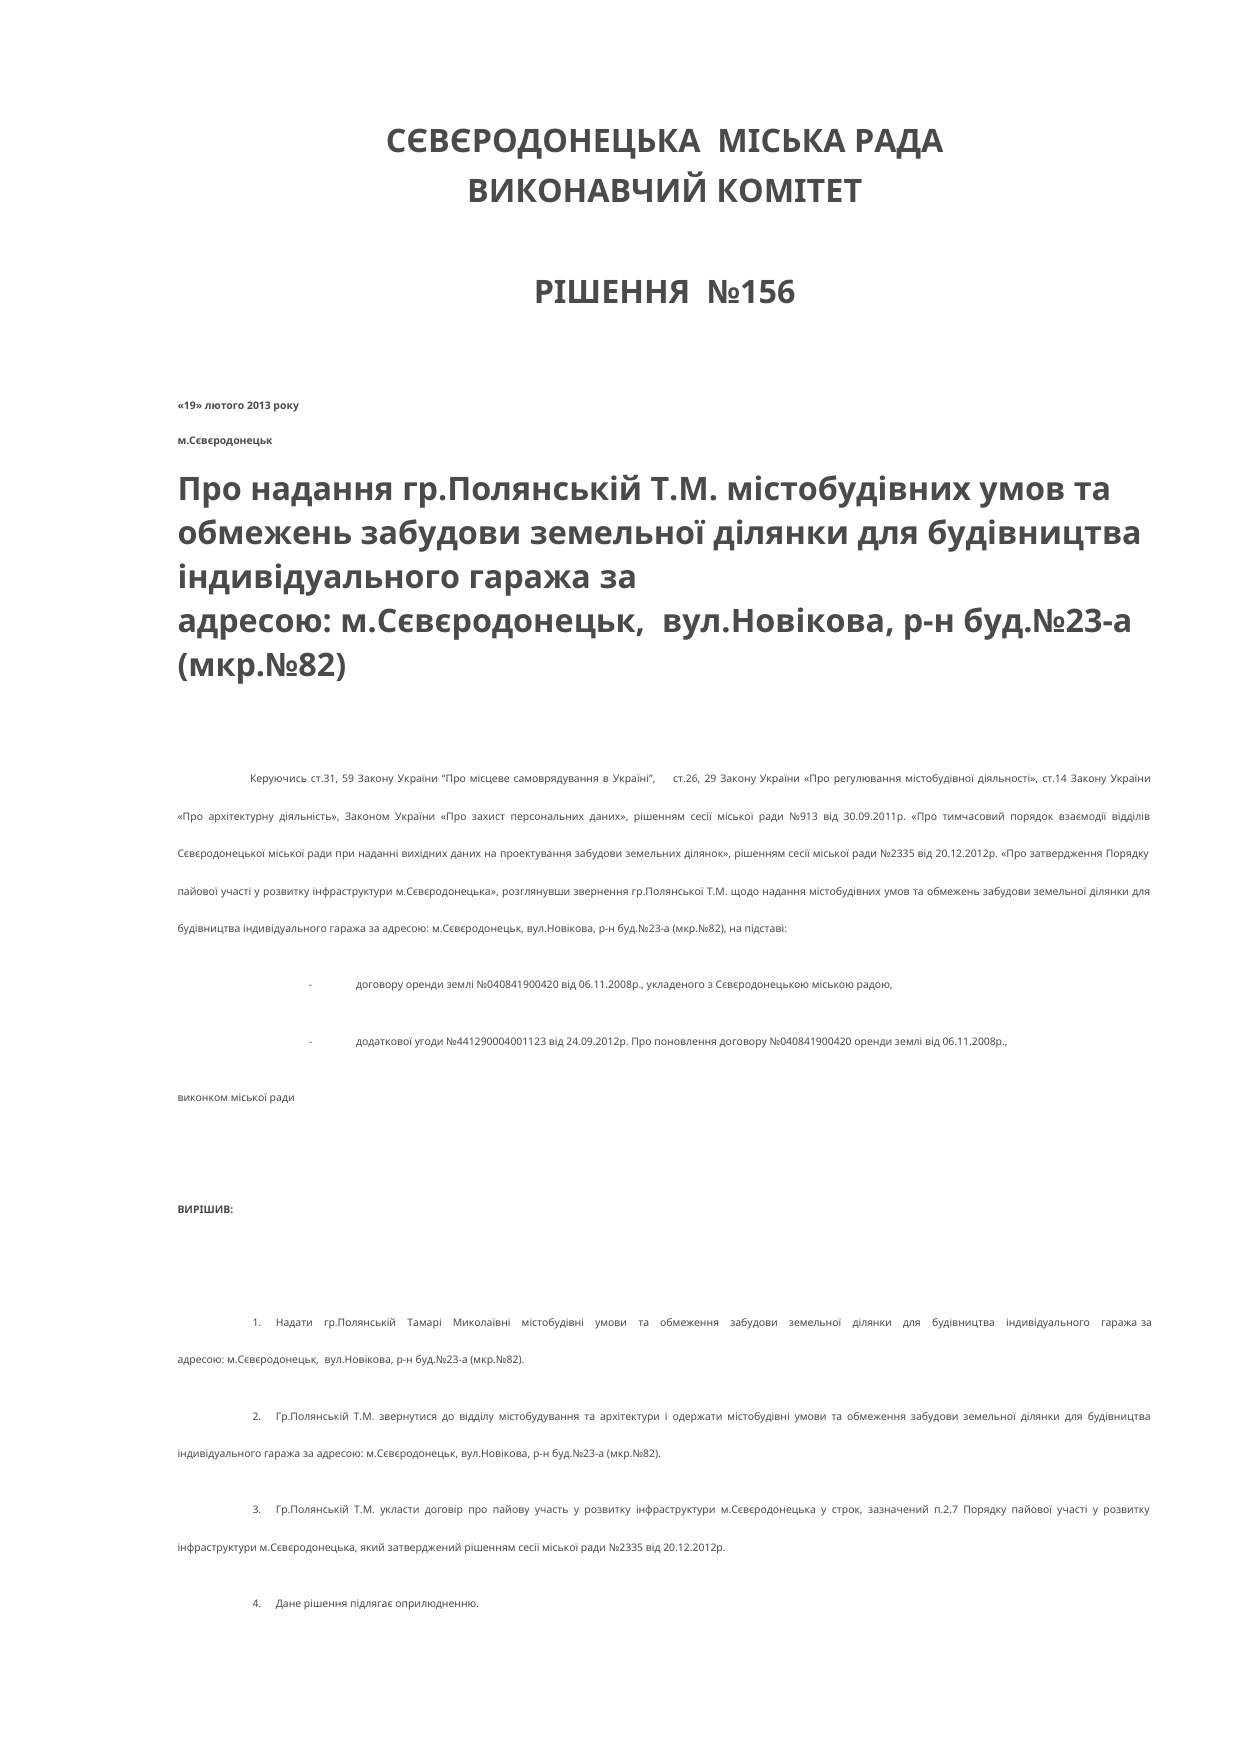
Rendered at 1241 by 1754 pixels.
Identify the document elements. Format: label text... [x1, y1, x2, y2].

text м.Сєвєродонецьк [177, 431, 1152, 447]
text 2. Гр.Полянській Т.М. звернутися до відділу містобудування та архітектури і одержати містобудівні умови та обмеження забудови земельної ділянки для будівництва індивідуального гаража за адресою: м.Сєвєродонецьк, вул.Новікова, р-н буд.№23-а (мкр.№82). [177, 1386, 1152, 1461]
text ВИРІШИВ: [177, 1179, 1152, 1217]
text 4. Дане рішення підлягає оприлюдненню. [177, 1573, 1152, 1611]
text 1. Надати гр.Полянській Тамарі Миколаївні містобудівні умови та обмеження забудови земельної ділянки для будівництва індивідуального гаража за адресою: м.Сєвєродонецьк, вул.Новікова, р-н буд.№23-а (мкр.№82). [177, 1292, 1152, 1367]
text РІШЕННЯ №156 [177, 269, 1152, 313]
text ВИКОНАВЧИЙ КОМІТЕТ [177, 168, 1152, 212]
text Про надання гр.Полянській Т.М. містобудівних умов та обмежень забудови земельної ділянки для будівництва індивідуального гаража за адресою: м.Сєвєродонецьк, вул.Новікова, р-н буд.№23-а (мкр.№82) [177, 466, 1152, 686]
text СЄВЄРОДОНЕЦЬКА МІСЬКА РАДА [177, 118, 1152, 162]
text виконком міської ради [177, 1067, 1152, 1104]
text - додаткової угоди №441290004001123 від 24.09.2012р. Про поновлення договору №040841900420 оренди землі від 06.11.2008р., [309, 1011, 1152, 1048]
text 3. Гр.Полянській Т.М. укласти договір про пайову участь у розвитку інфраструктури м.Сєвєродонецька у строк, зазначений п.2.7 Порядку пайової участі у розвитку інфраструктури м.Сєвєродонецька, який затверджений рішенням сесії міської ради №2335 від 20.12.2012р. [177, 1479, 1152, 1554]
text - договору оренди землі №040841900420 від 06.11.2008р., укладеного з Сєвєродонецькою міською радою, [309, 954, 1152, 992]
text Керуючись ст.31, 59 Закону України “Про місцеве самоврядування в Україні”, ст.26, 29 Закону України «Про регулювання містобудівної діяльності», ст.14 Закону України «Про архітектурну діяльність», Законом України «Про захист персональних даних», рішенням сесії міської ради №913 від 30.09.2011р. «Про тимчасовий порядок взаємодії відділів Сєвєродонецької міської ради при наданні вихідних даних на проектування забудови земельних ділянок», рішенням сесії міської ради №2335 від 20.12.2012р. «Про затвердження Порядку пайової участі у розвитку інфраструктури м.Сєвєродонецька», розглянувши звернення гр.Полянської Т.М. щодо надання містобудівних умов та обмежень забудови земельної ділянки для будівництва індивідуального гаража за адресою: м.Сєвєродонецьк, вул.Новікова, р-н буд.№23-а (мкр.№82), на підставі: [177, 748, 1152, 936]
text «19» лютого 2013 року [177, 375, 1152, 413]
